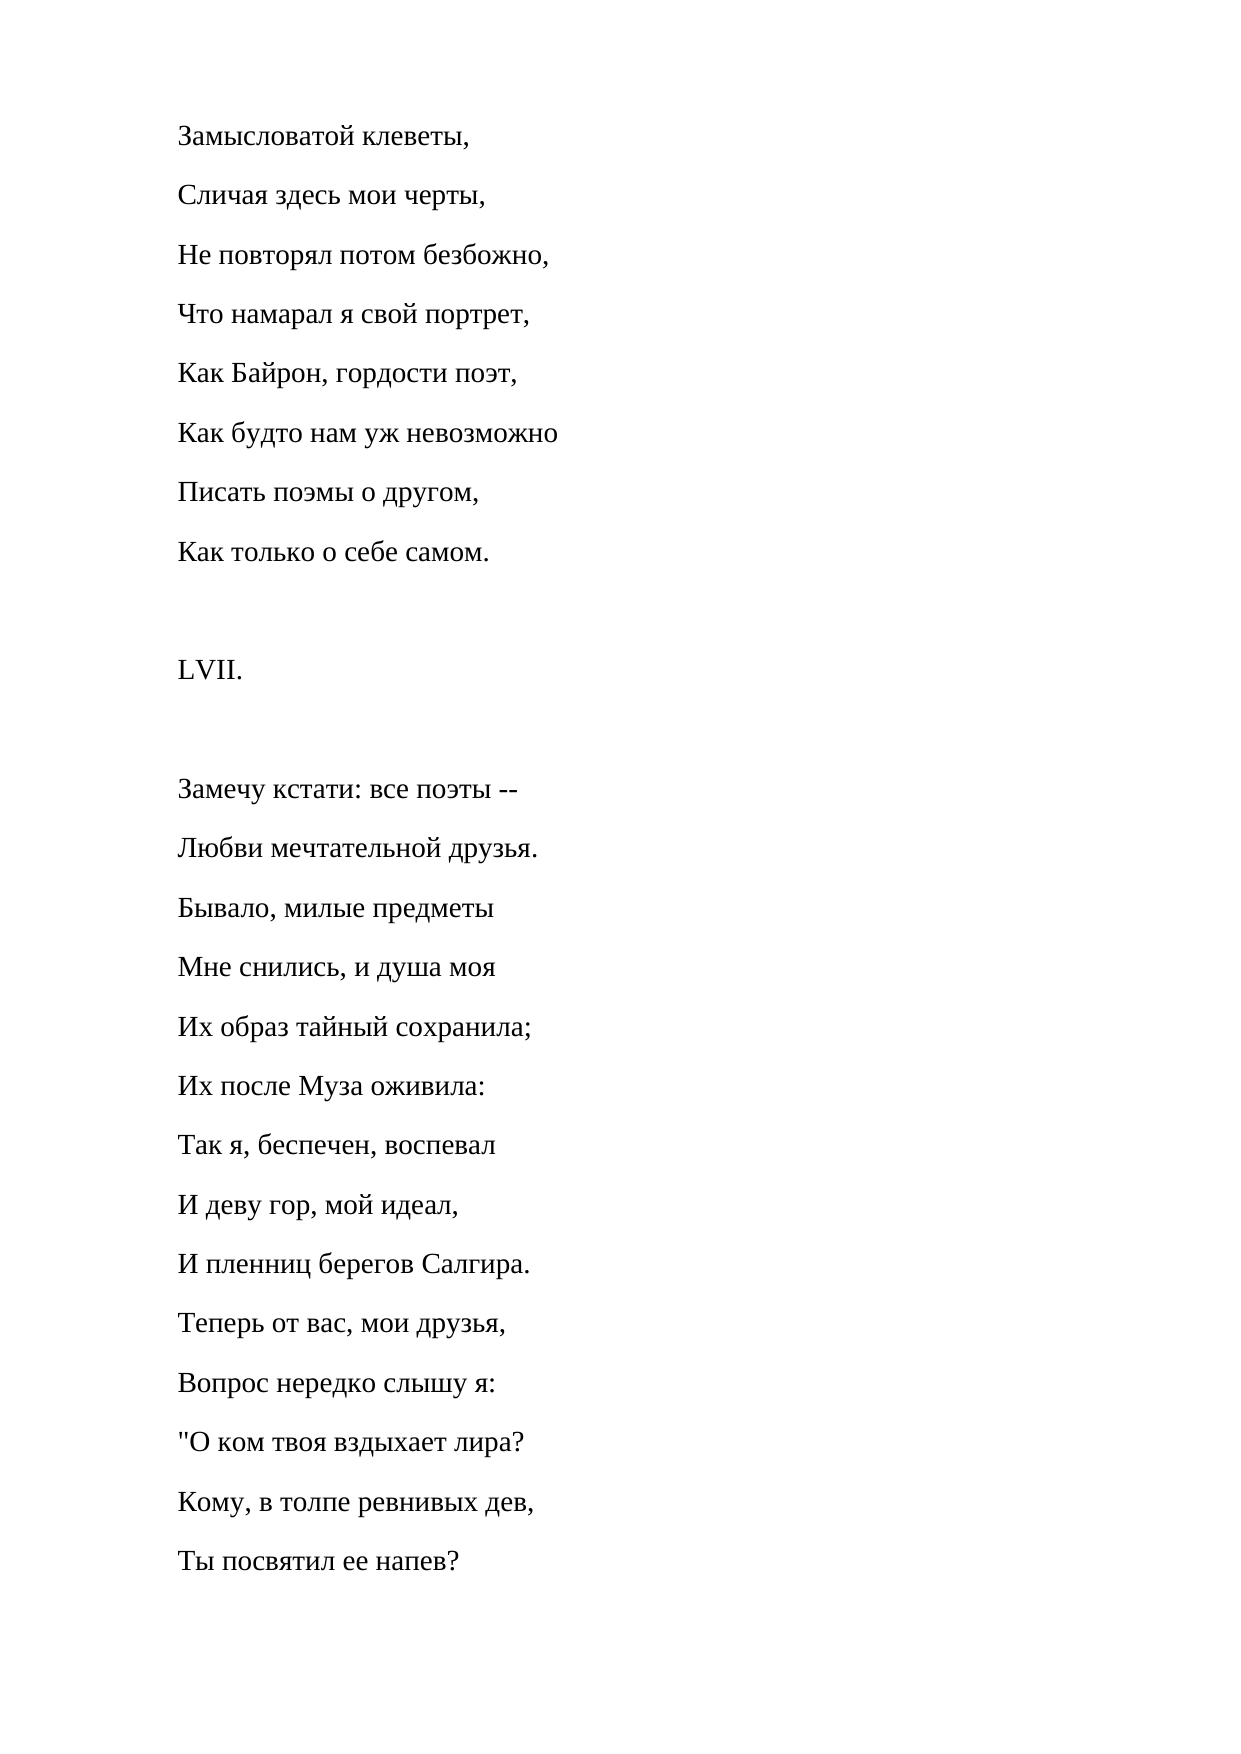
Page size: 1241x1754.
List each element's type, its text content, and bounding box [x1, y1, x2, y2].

text Как Байрон, гордости поэт, [177, 356, 1152, 389]
text Их образ тайный сохранила; [177, 1009, 1152, 1042]
text Любви мечтательной друзья. [177, 831, 1152, 864]
text Как только о себе самом. [177, 534, 1152, 567]
text LVII. [177, 652, 1152, 686]
text И пленниц берегов Салгира. [177, 1246, 1152, 1280]
text Вопрос нередко слышу я: [177, 1365, 1152, 1398]
text Так я, беспечен, воспевал [177, 1127, 1152, 1161]
text Теперь от вас, мои друзья, [177, 1306, 1152, 1339]
text Замечу кстати: все поэты -- [177, 771, 1152, 805]
text Бывало, милые предметы [177, 890, 1152, 923]
text Сличая здесь мои черты, [177, 177, 1152, 211]
text Их после Муза оживила: [177, 1068, 1152, 1102]
text Не повторял потом безбожно, [177, 237, 1152, 270]
text Кому, в толпе ревнивых дев, [177, 1484, 1152, 1517]
text Мне снились, и душа моя [177, 949, 1152, 983]
text "O ком твоя вздыхает лира? [177, 1424, 1152, 1458]
text Как будто нам уж невозможно [177, 415, 1152, 448]
text Ты посвятил ее напев? [177, 1543, 1152, 1577]
text Писать поэмы о другом, [177, 474, 1152, 508]
text И деву гор, мой идеал, [177, 1187, 1152, 1220]
text Замысловатой клеветы, [177, 118, 1152, 152]
text Что намарал я свой портрет, [177, 296, 1152, 330]
